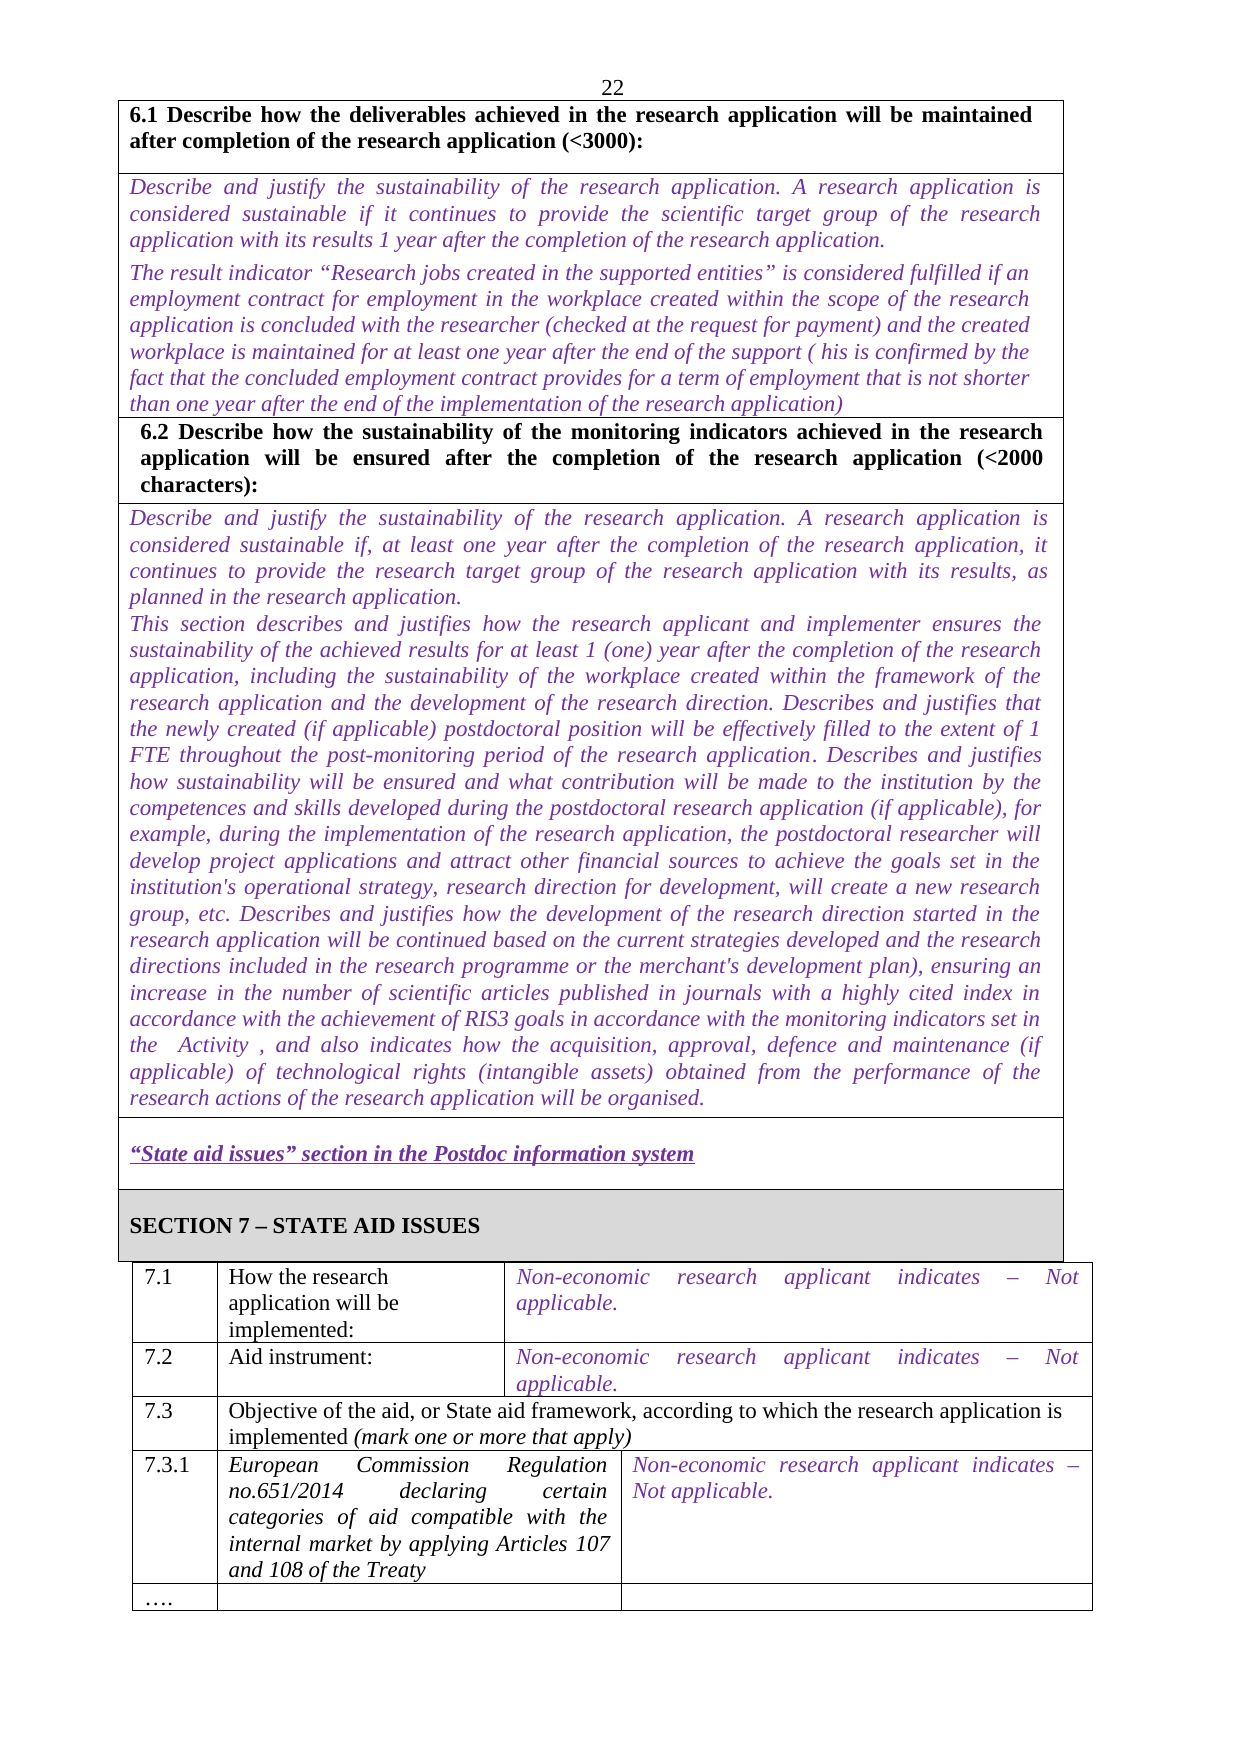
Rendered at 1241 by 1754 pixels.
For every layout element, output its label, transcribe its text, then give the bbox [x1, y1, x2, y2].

table_header 7.1 [133, 1263, 217, 1342]
table_cell …. [133, 1584, 217, 1610]
table_cell 7.3.1 [133, 1451, 217, 1582]
table_cell Non-economic research applicant indicates – Not applicable. [622, 1451, 1092, 1582]
table_cell “State aid issues” section in the Postdoc information system [119, 1118, 1063, 1189]
table_cell [622, 1584, 1092, 1610]
table_cell Describe and justify the sustainability of the research application. A research application is considered sustainable if, at least one year after the completion of the research application, it continues to provide the research target group of the research application with its results, as planned in the research application. This section describes and justifies how the research applicant and implementer ensures the sustainability of the achieved results for at least 1 (one) year after the completion of the research application, including the sustainability of the workplace created within the framework of the research application and the development of the research direction. Describes and justifies that the newly created (if applicable) postdoctoral position will be effectively filled to the extent of 1 FTE throughout the post-monitoring period of the research application. Describes and justifies how sustainability will be ensured and what contribution will be made to the institution by the competences and skills developed during the postdoctoral research application (if applicable), for example, during the implementation of the research application, the postdoctoral researcher will develop project applications and attract other financial sources to achieve the goals set in the institution's operational strategy, research direction for development, will create a new research group, etc. Describes and justifies how the development of the research direction started in the research application will be continued based on the current strategies developed and the research directions included in the research programme or the merchant's development plan), ensuring an increase in the number of scientific articles published in journals with a highly cited index in accordance with the achievement of RIS3 goals in accordance with the monitoring indicators set in the Activity , and also indicates how the acquisition, approval, defence and maintenance (if applicable) of technological rights (intangible assets) obtained from the performance of the research actions of the research application will be organised. [119, 504, 1063, 1117]
table_cell 6.2 Describe how the sustainability of the monitoring indicators achieved in the research application will be ensured after the completion of the research application (<2000 characters): [119, 418, 1063, 503]
table_cell 6.1 Describe how the deliverables achieved in the research application will be maintained after completion of the research application (<3000): [119, 101, 1063, 172]
table_cell 7.2 [133, 1343, 217, 1396]
table_cell European Commission Regulation no.651/2014 declaring certain categories of aid compatible with the internal market by applying Articles 107 and 108 of the Treaty [218, 1451, 621, 1582]
table_cell Describe and justify the sustainability of the research application. A research application is considered sustainable if it continues to provide the scientific target group of the research application with its results 1 year after the completion of the research application. The result indicator “Research jobs created in the supported entities” is considered fulfilled if an employment contract for employment in the workplace created within the scope of the research application is concluded with the researcher (checked at the request for payment) and the created workplace is maintained for at least one year after the end of the support ( his is confirmed by the fact that the concluded employment contract provides for a term of employment that is not shorter than one year after the end of the implementation of the research application) [119, 174, 1063, 417]
table_cell Objective of the aid, or State aid framework, according to which the research application is implemented (mark one or more that apply) [218, 1397, 1092, 1450]
table_cell Non-economic research applicant indicates – Not applicable. [505, 1343, 1092, 1396]
table_cell [218, 1584, 621, 1610]
table_header How the research application will be implemented: [218, 1263, 504, 1342]
table_header Non-economic research applicant indicates – Not applicable. [505, 1263, 1092, 1342]
table_cell Aid instrument: [218, 1343, 504, 1396]
table_cell 7.3 [133, 1397, 217, 1450]
table_cell SECTION 7 – STATE AID ISSUES [119, 1190, 1063, 1261]
